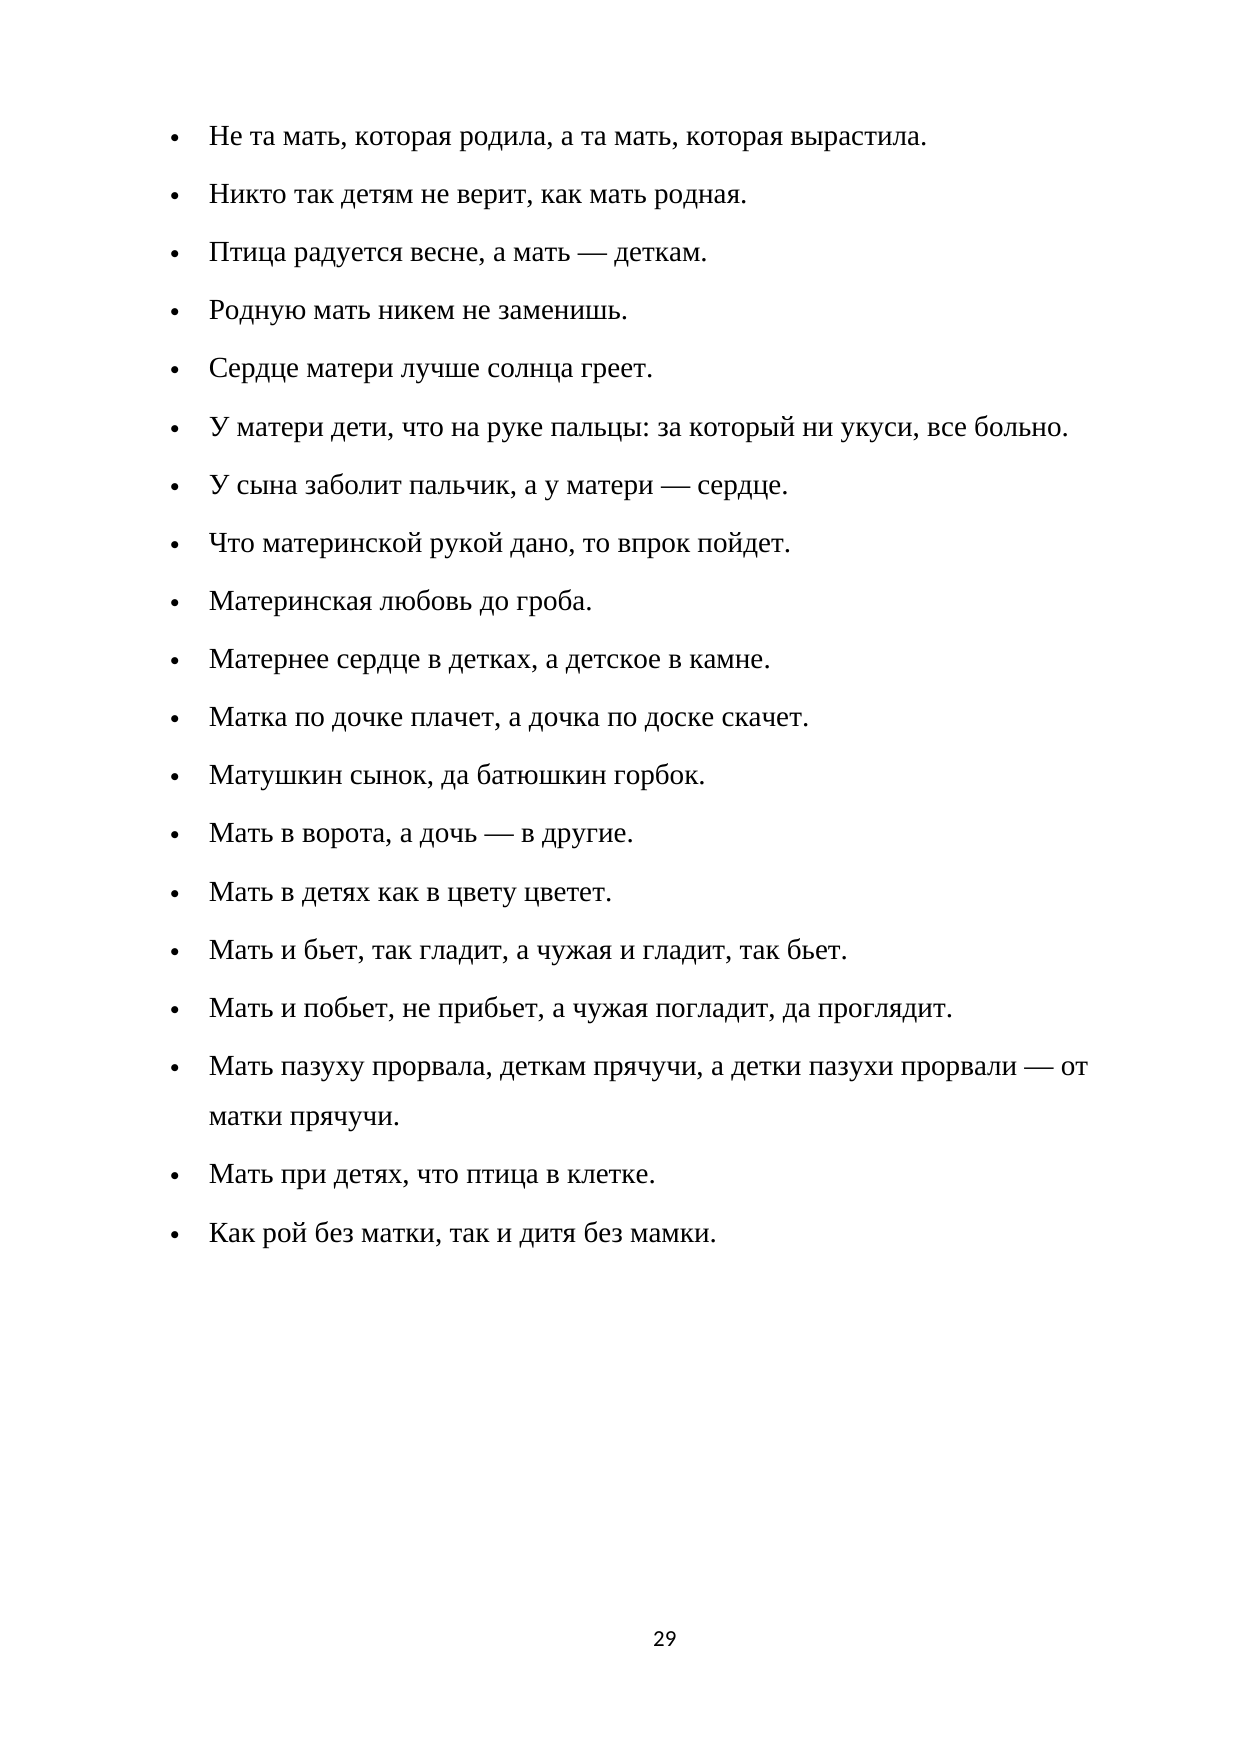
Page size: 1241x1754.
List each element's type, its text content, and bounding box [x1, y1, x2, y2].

list Как рой без матки, так и дитя без мамки. [171, 1215, 1152, 1248]
list Мать и бьет, так гладит, а чужая и гладит, так бьет. [171, 932, 1152, 965]
list Родную мать никем не заменишь. [171, 292, 1152, 326]
list У матери дети, что на руке пальцы: за который ни укуси, все больно. [171, 409, 1152, 442]
list Что материнской рукой дано, то впрок пойдет. [171, 525, 1152, 558]
list У сына заболит пальчик, а у матери — сердце. [171, 467, 1152, 500]
list Матка по дочке плачет, а дочка по доске скачет. [171, 699, 1152, 733]
list Материнская любовь до гроба. [171, 583, 1152, 617]
list Матушкин сынок, да батюшкин горбок. [171, 757, 1152, 791]
list Мать в ворота, а дочь — в другие. [171, 816, 1152, 849]
list Мать пазуху прорвала, деткам прячучи, а детки пазухи прорвали — от матки прячучи. [171, 1048, 1152, 1132]
list Мать и побьет, не прибьет, а чужая погладит, да проглядит. [171, 990, 1152, 1023]
list Сердце матери лучше солнца греет. [171, 351, 1152, 384]
list Мать в детях как в цвету цветет. [171, 874, 1152, 907]
list Птица радуется весне, а мать — деткам. [171, 234, 1152, 268]
list Не та мать, которая родила, а та мать, которая вырастила. [171, 118, 1152, 152]
list Мать при детях, что птица в клетке. [171, 1157, 1152, 1190]
list Никто так детям не верит, как мать родная. [171, 176, 1152, 210]
list Матернее сердце в детках, а детское в камне. [171, 641, 1152, 675]
